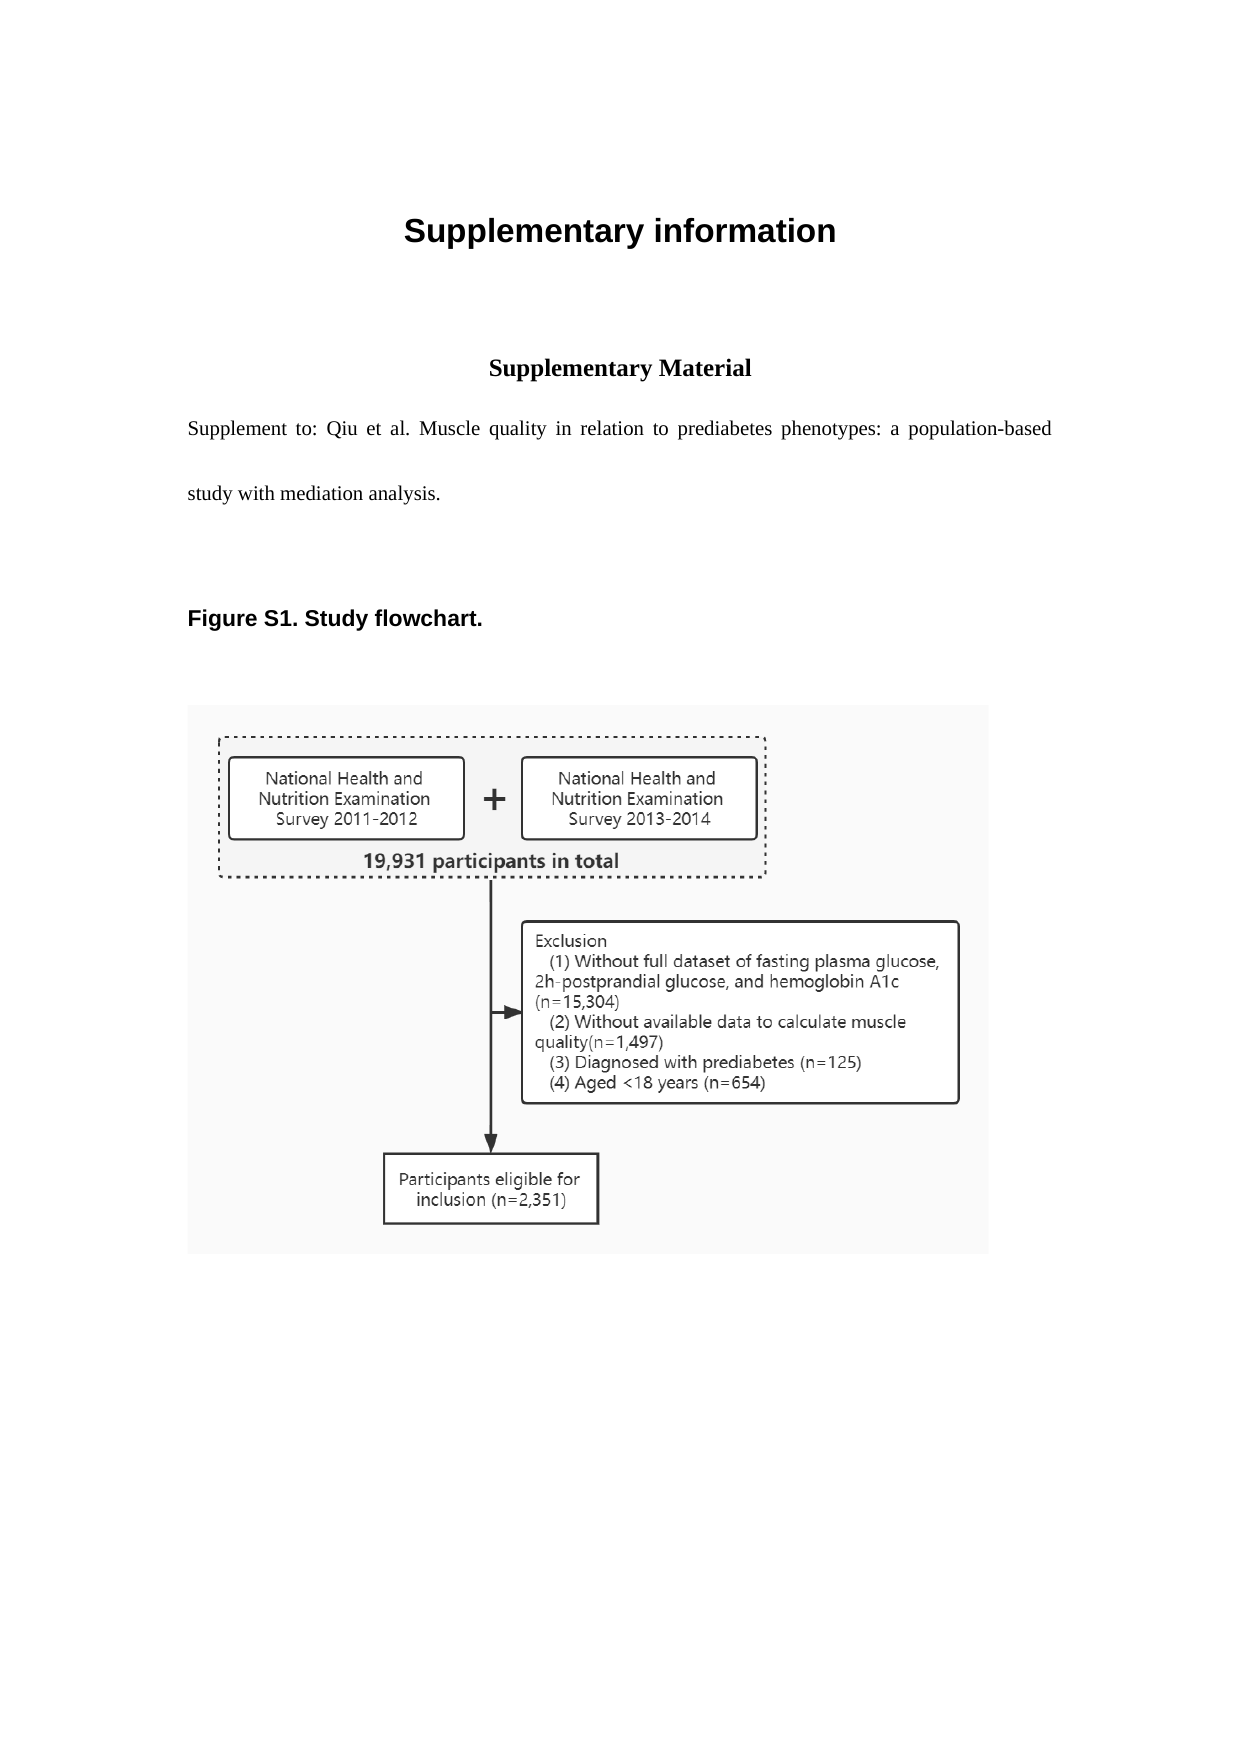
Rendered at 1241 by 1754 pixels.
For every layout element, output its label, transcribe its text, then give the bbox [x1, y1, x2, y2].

picture [187, 705, 989, 1254]
subtitle Supplementary information [187, 197, 1053, 262]
subtitle Figure S1. Study flowchart. [187, 602, 1053, 634]
text Supplement to: Qiu et al. Muscle quality in relation to prediabetes phenotypes: a population-based study with mediation analysis. [187, 412, 1053, 510]
text Supplementary Material [187, 351, 1053, 383]
